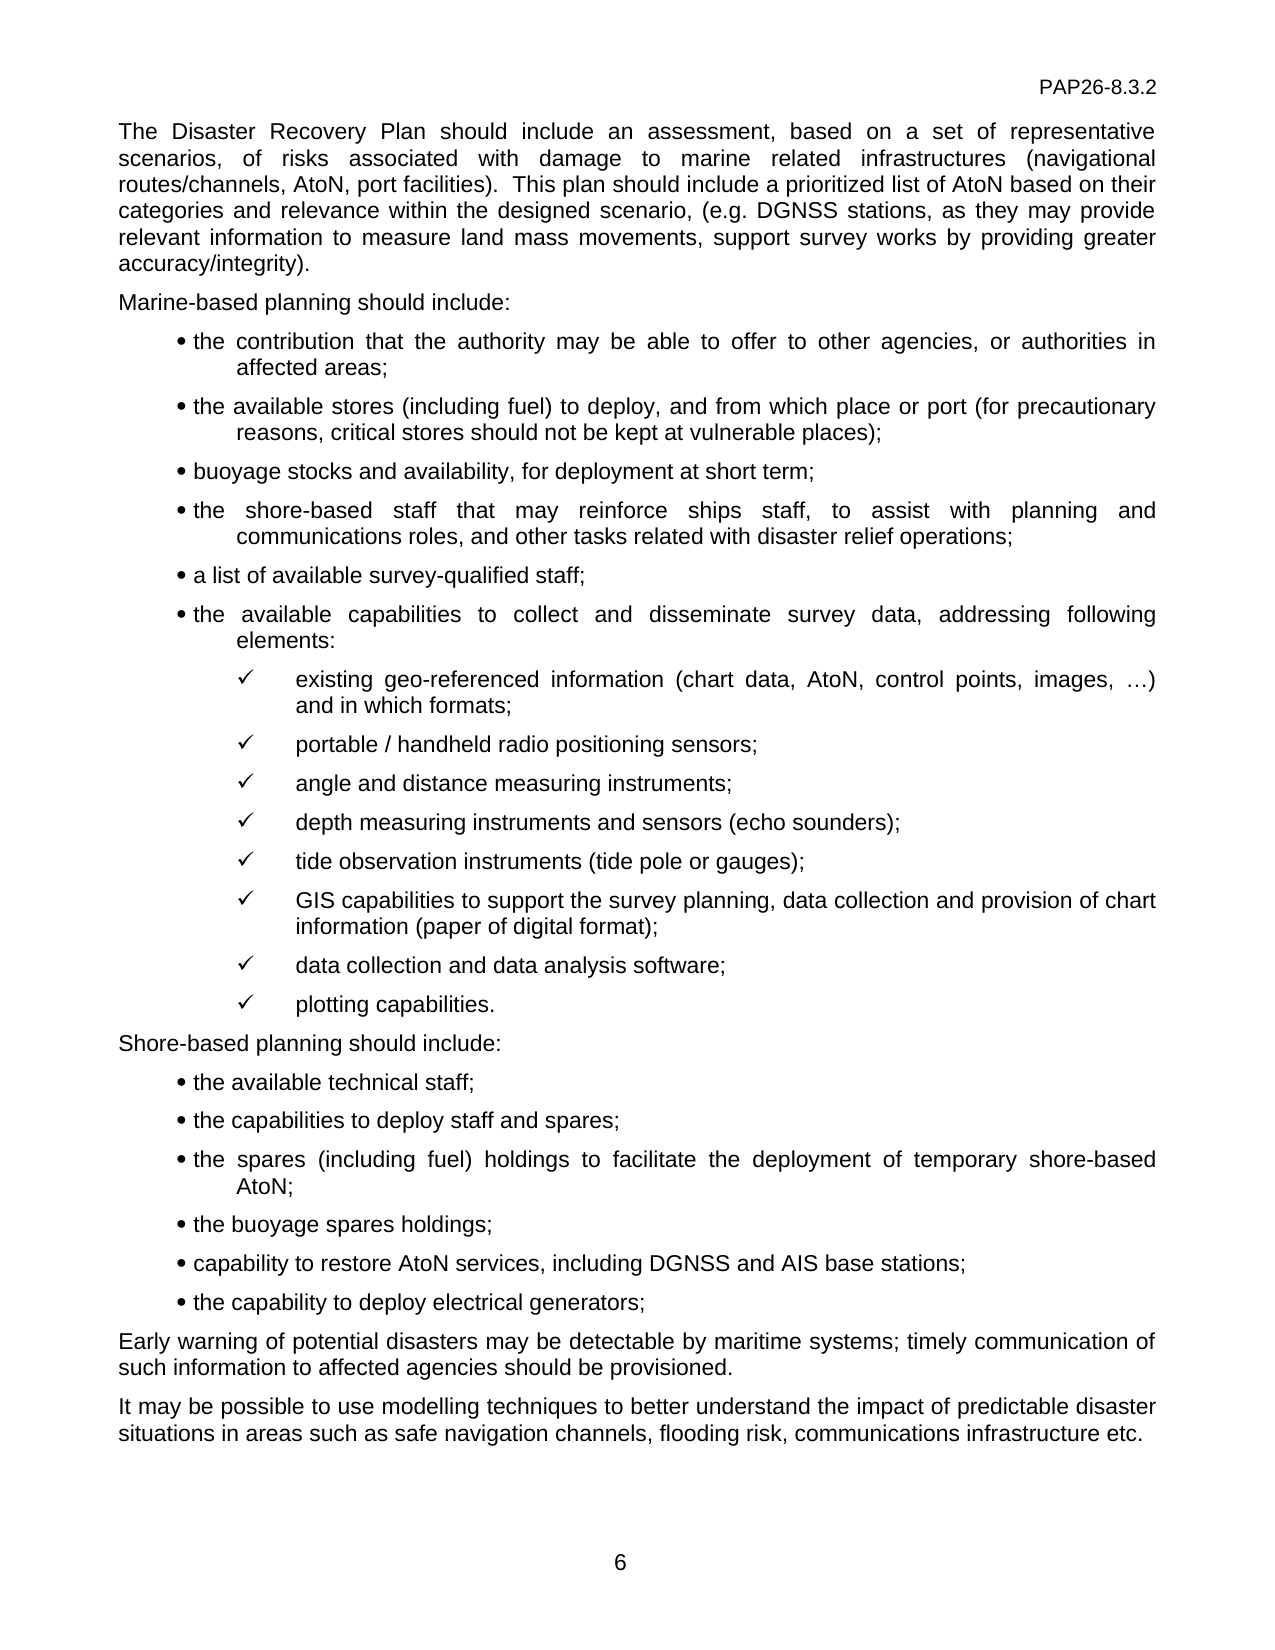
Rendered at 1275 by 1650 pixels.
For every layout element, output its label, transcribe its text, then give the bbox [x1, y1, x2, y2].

text It may be possible to use modelling techniques to better understand the impact of predictable disaster situations in areas such as safe navigation channels, flooding risk, communications infrastructure etc. [118, 1393, 1157, 1446]
text GIS capabilities to support the survey planning, data collection and provision of chart information (paper of digital format); [236, 887, 1157, 939]
text tide observation instruments (tide pole or gauges); [236, 848, 1157, 874]
text angle and distance measuring instruments; [236, 770, 1157, 797]
text portable / handheld radio positioning sensors; [236, 731, 1157, 758]
text the available technical staff; [177, 1068, 1157, 1095]
text depth measuring instruments and sensors (echo sounders); [236, 809, 1157, 835]
text capability to restore AtoN services, including DGNSS and AIS base stations; [177, 1250, 1157, 1277]
text Shore-based planning should include: [118, 1030, 1157, 1056]
text the available stores (including fuel) to deploy, and from which place or port (for precautionary reasons, critical stores should not be kept at vulnerable places); [177, 393, 1157, 446]
text The Disaster Recovery Plan should include an assessment, based on a set of representative scenarios, of risks associated with damage to marine related infrastructures (navigational routes/channels, AtoN, port facilities). This plan should include a prioritized list of AtoN based on their categories and relevance within the designed scenario, (e.g. DGNSS stations, as they may provide relevant information to measure land mass movements, support survey works by providing greater accuracy/integrity). [118, 118, 1157, 276]
text buoyage stocks and availability, for deployment at short term; [177, 458, 1157, 484]
text the contribution that the authority may be able to offer to other agencies, or authorities in affected areas; [177, 328, 1157, 380]
text plotting capabilities. [236, 991, 1157, 1017]
text the available capabilities to collect and disseminate survey data, addressing following elements: [177, 601, 1157, 654]
text the buoyage spares holdings; [177, 1211, 1157, 1238]
text the capability to deploy electrical generators; [177, 1289, 1157, 1316]
text existing geo-referenced information (chart data, AtoN, control points, images, …) and in which formats; [236, 666, 1157, 719]
text the spares (including fuel) holdings to facilitate the deployment of temporary shore-based AtoN; [177, 1146, 1157, 1199]
text the shore-based staff that may reinforce ships staff, to assist with planning and communications roles, and other tasks related with disaster relief operations; [177, 497, 1157, 549]
text a list of available survey-qualified staff; [177, 562, 1157, 588]
text Early warning of potential disasters may be detectable by maritime systems; timely communication of such information to affected agencies should be provisioned. [118, 1328, 1157, 1381]
text the capabilities to deploy staff and spares; [177, 1107, 1157, 1134]
text Marine-based planning should include: [118, 289, 1157, 315]
text data collection and data analysis software; [236, 952, 1157, 978]
